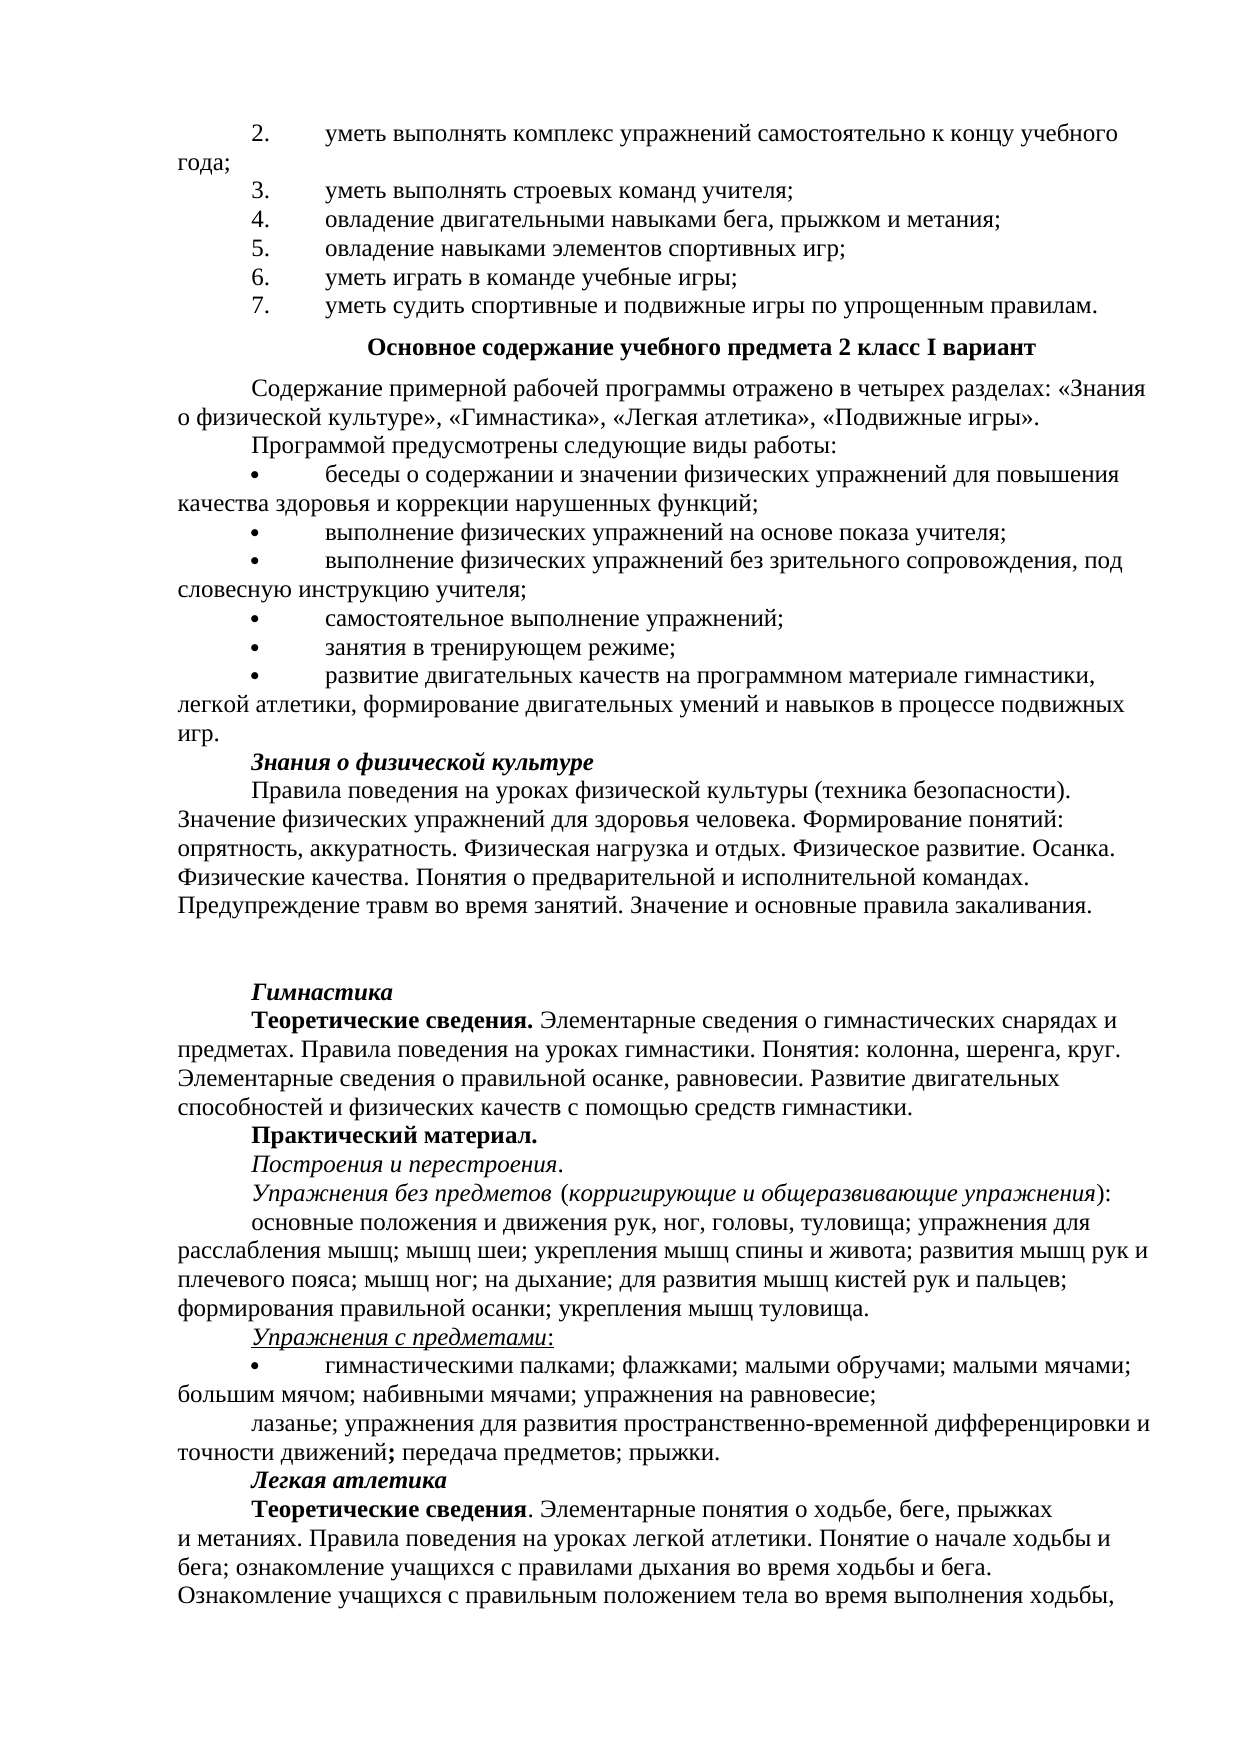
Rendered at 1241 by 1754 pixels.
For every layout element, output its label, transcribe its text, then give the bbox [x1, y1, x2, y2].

text Теоретические сведения. Элементарные сведения о гимнастических снарядах и предметах. Правила поведения на уроках гимнастики. Понятия: колонна, шеренга, круг. Элементарные сведения о правильной осанке, равновесии. Развитие двигательных способностей и физических качеств с помощью средств гимнастики. [177, 1006, 1152, 1121]
text Программой предусмотрены следующие виды работы: [177, 431, 1152, 459]
list самостоятельное выполнение упражнений; [177, 603, 1152, 632]
list беседы о содержании и значении физических упражнений для повышения качества здоровья и коррекции нарушенных функций; [177, 459, 1152, 517]
text Основное содержание учебного предмета 2 класс I вариант [177, 332, 1152, 361]
list уметь выполнять строевых команд учителя; [177, 176, 1152, 204]
list овладение двигательными навыками бега, прыжком и метания; [177, 204, 1152, 233]
list овладение навыками элементов спортивных игр; [177, 233, 1152, 262]
text Правила поведения на уроках физической культуры (техника безопасности). Значение физических упражнений для здоровья человека. Формирование понятий: опрятность, аккуратность. Физическая нагрузка и отдых. Физическое развитие. Осанка. Физические качества. Понятия о предварительной и исполнительной командах. Предупреждение травм во время занятий. Значение и основные правила закаливания. [177, 776, 1152, 919]
list уметь играть в команде учебные игры; [177, 262, 1152, 291]
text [177, 1494, 1152, 1609]
text Практический материал. [177, 1121, 1152, 1149]
text основные положения и движения рук, ног, головы, туловища; упражнения для расслабления мышц; мышц шеи; укрепления мышц спины и живота; развития мышц рук и плечевого пояса; мышц ног; на дыхание; для развития мышц кистей рук и пальцев; формирования правильной осанки; укрепления мышц туловища. [177, 1207, 1152, 1322]
text лазанье; упражнения для развития пространственно-временной дифференцировки и точности движений; передача предметов; прыжки. [177, 1408, 1152, 1466]
text Легкая атлетика [177, 1466, 1152, 1494]
list развитие двигательных качеств на программном материале гимнастики, легкой атлетики, формирование двигательных умений и навыков в процессе подвижных игр. [177, 661, 1152, 747]
list занятия в тренирующем режиме; [177, 632, 1152, 661]
list выполнение физических упражнений без зрительного сопровождения, под словесную инструкцию учителя; [177, 546, 1152, 603]
text Построения и перестроения. [177, 1149, 1152, 1178]
list выполнение физических упражнений на основе показа учителя; [177, 517, 1152, 546]
text Упражнения без предметов (корригирующие и общеразвивающие упражнения): [177, 1178, 1152, 1207]
text Содержание примерной рабочей программы отражено в четырех разделах: «Знания о физической культуре», «Гимнастика», «Легкая атлетика», «Подвижные игры». [177, 373, 1152, 431]
text Гимнастика [177, 977, 1152, 1006]
text Упражнения с предметами: [177, 1322, 1152, 1351]
list уметь выполнять комплекс упражнений самостоятельно к концу учебного года; [177, 118, 1152, 176]
text Знания о физической культуре [177, 747, 1152, 776]
list уметь судить спортивные и подвижные игры по упрощенным правилам. [177, 291, 1152, 319]
list гимнастическими палками; флажками; малыми обручами; малыми мячами; большим мячом; набивными мячами; упражнения на равновесие; [177, 1351, 1152, 1408]
